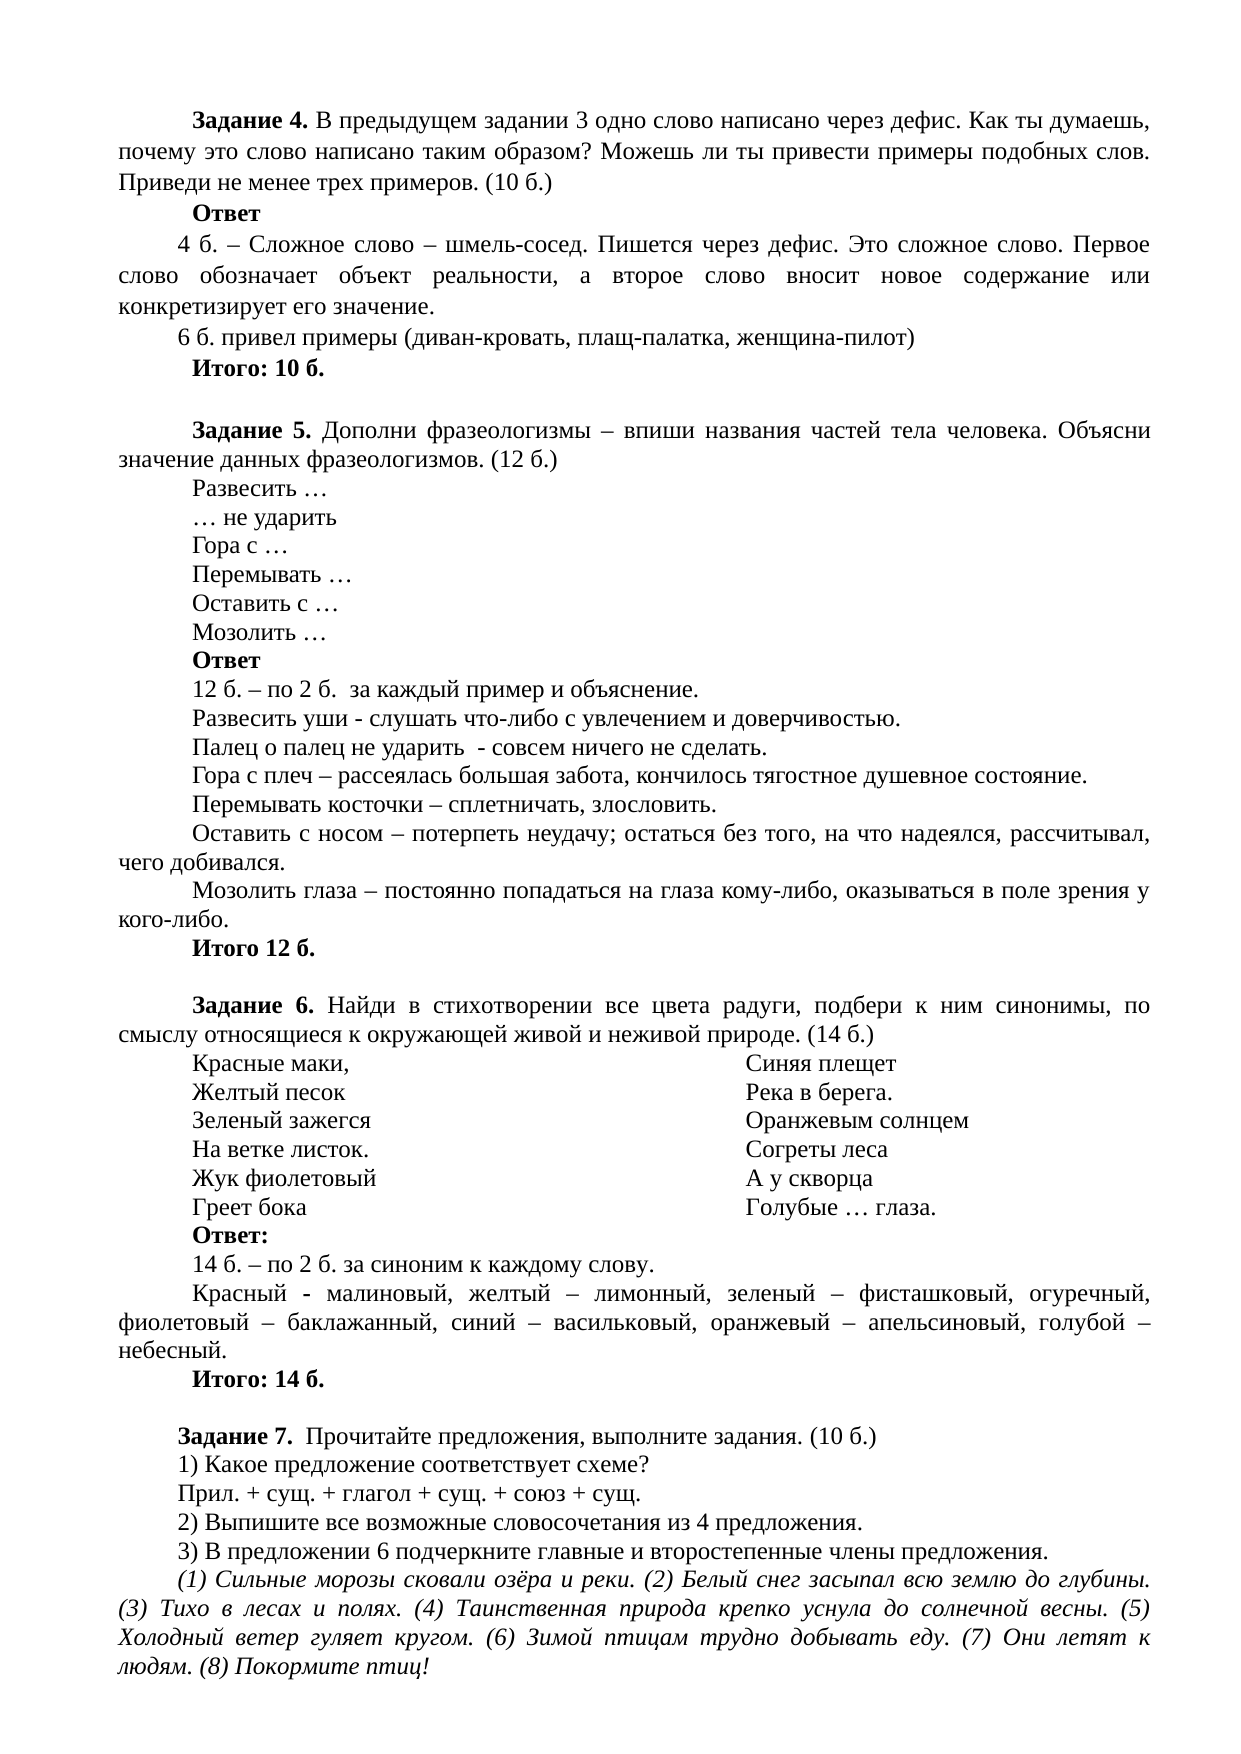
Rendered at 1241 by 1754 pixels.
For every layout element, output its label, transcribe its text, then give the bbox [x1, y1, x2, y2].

text Мозолить … [118, 617, 1152, 645]
text (1) Сильные морозы сковали озёра и реки. (2) Белый снег засыпал всю землю до глубины. (3) Тихо в лесах и полях. (4) Таинственная природа крепко уснула до солнечной весны. (5) Холодный ветер гуляет кругом. (6) Зимой птицам трудно добывать еду. (7) Они летят к людям. (8) Покормите птиц! [118, 1564, 1152, 1679]
text Палец о палец не ударить - совсем ничего не сделать. [118, 732, 1152, 760]
text 6 б. привел примеры (диван-кровать, плащ-палатка, женщина-пилот) [118, 322, 1152, 351]
text Гора с плеч – рассеялась большая забота, кончилось тягостное душевное состояние. [118, 760, 1152, 789]
text Прил. + сущ. + глагол + сущ. + союз + сущ. [118, 1478, 1152, 1507]
text 3) В предложении 6 подчеркните главные и второстепенные члены предложения. [118, 1536, 1152, 1564]
text Оставить с … [118, 588, 1152, 617]
text Перемывать … [118, 559, 1152, 588]
text Гора с … [118, 530, 1152, 559]
text Задание 7. Прочитайте предложения, выполните задания. (10 б.) [118, 1421, 1152, 1449]
text Итого 12 б. [118, 933, 1152, 962]
text Ответ [118, 645, 1152, 674]
text Развесить уши - слушать что-либо с увлечением и доверчивостью. [118, 703, 1152, 732]
text 2) Выпишите все возможные словосочетания из 4 предложения. [118, 1507, 1152, 1536]
text На ветке листок. [118, 1134, 598, 1163]
text А у скворца [672, 1163, 1152, 1192]
text Задание 5. Дополни фразеологизмы – впиши названия частей тела человека. Объясни значение данных фразеологизмов. (12 б.) [118, 415, 1152, 473]
text Зеленый зажегся [118, 1105, 598, 1134]
text Желтый песок [118, 1077, 598, 1105]
text Река в берега. [672, 1077, 1152, 1105]
text 14 б. – по 2 б. за синоним к каждому слову. [118, 1249, 1152, 1278]
text Оставить с носом – потерпеть неудачу; остаться без того, на что надеялся, рассчитывал, чего добивался. [118, 818, 1152, 875]
text Ответ [118, 198, 1152, 227]
text 4 б. – Сложное слово – шмель-сосед. Пишется через дефис. Это сложное слово. Первое слово обозначает объект реальности, а второе слово вносит новое содержание или конкретизирует его значение. [118, 229, 1152, 320]
text Мозолить глаза – постоянно попадаться на глаза кому-либо, оказываться в поле зрения у кого-либо. [118, 875, 1152, 933]
text Задание 4. В предыдущем задании 3 одно слово написано через дефис. Как ты думаешь, почему это слово написано таким образом? Можешь ли ты привести примеры подобных слов. Приведи не менее трех примеров. (10 б.) [118, 105, 1152, 196]
text Задание 6. Найди в стихотворении все цвета радуги, подбери к ним синонимы, по смыслу относящиеся к окружающей живой и неживой природе. (14 б.) [118, 990, 1152, 1048]
text Красные маки, [118, 1048, 598, 1077]
text Итого: 14 б. [118, 1364, 1152, 1393]
text 1) Какое предложение соответствует схеме? [118, 1449, 1152, 1478]
text Согреты леса [672, 1134, 1152, 1163]
text Красный - малиновый, желтый – лимонный, зеленый – фисташковый, огуречный, фиолетовый – баклажанный, синий – васильковый, оранжевый – апельсиновый, голубой – небесный. [118, 1278, 1152, 1364]
text Жук фиолетовый [118, 1163, 598, 1192]
text … не ударить [118, 502, 1152, 530]
text Синяя плещет [672, 1048, 1152, 1077]
text Развесить … [118, 473, 1152, 502]
text Греет бока [118, 1192, 598, 1220]
text Оранжевым солнцем [672, 1105, 1152, 1134]
text Ответ: [118, 1220, 1152, 1249]
text Итого: 10 б. [118, 353, 1152, 382]
text Перемывать косточки – сплетничать, злословить. [118, 789, 1152, 818]
text Голубые … глаза. [672, 1192, 1152, 1220]
text 12 б. – по 2 б. за каждый пример и объяснение. [118, 674, 1152, 703]
